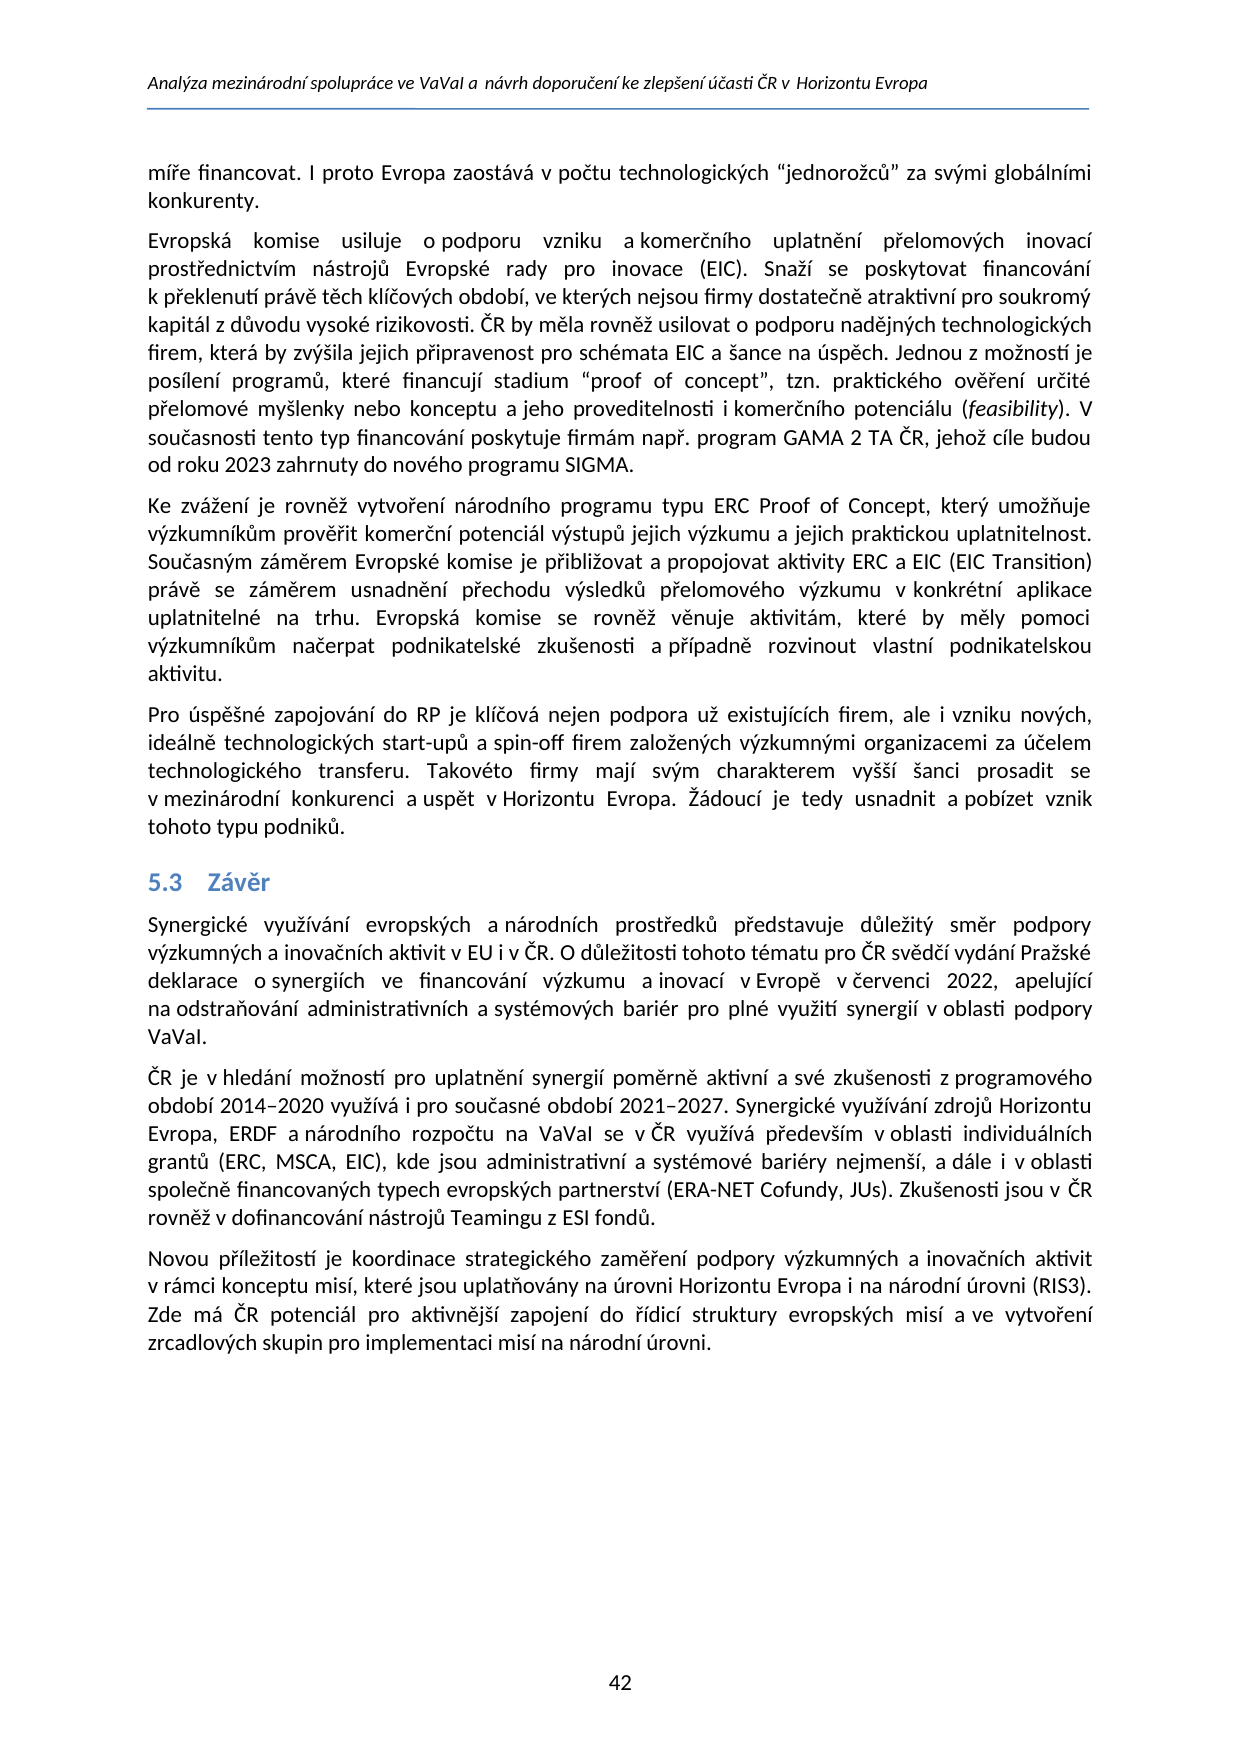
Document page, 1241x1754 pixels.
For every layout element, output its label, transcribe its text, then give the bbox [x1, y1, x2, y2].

text Synergické využívání evropských a národních prostředků představuje důležitý směr podpory výzkumných a inovačních aktivit v EU i v ČR. O důležitosti tohoto tématu pro ČR svědčí vydání Pražské deklarace o synergiích ve financování výzkumu a inovací v Evropě v červenci 2022, apelující na odstraňování administrativních a systémových bariér pro plné využití synergií v oblasti podpory VaVaI. [148, 910, 1092, 1051]
subtitle Závěr [148, 865, 1092, 898]
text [148, 158, 1092, 214]
text Ke zvážení je rovněž vytvoření národního programu typu ERC Proof of Concept, který umožňuje výzkumníkům prověřit komerční potenciál výstupů jejich výzkumu a jejich praktickou uplatnitelnost. Současným záměrem Evropské komise je přibližovat a propojovat aktivity ERC a EIC (EIC Transition) právě se záměrem usnadnění přechodu výsledků přelomového výzkumu v konkrétní aplikace uplatnitelné na trhu. Evropská komise se rovněž věnuje aktivitám, které by měly pomoci výzkumníkům načerpat podnikatelské zkušenosti a případně rozvinout vlastní podnikatelskou aktivitu. [148, 491, 1092, 687]
text ČR je v hledání možností pro uplatnění synergií poměrně aktivní a své zkušenosti z programového období 2014–2020 využívá i pro současné období 2021–2027. Synergické využívání zdrojů Horizontu Evropa, ERDF a národního rozpočtu na VaVaI se v ČR využívá především v oblasti individuálních grantů (ERC, MSCA, EIC), kde jsou administrativní a systémové bariéry nejmenší, a dále i v oblasti společně financovaných typech evropských partnerství (ERA-NET Cofundy, JUs). Zkušenosti jsou v ČR rovněž v dofinancování nástrojů Teamingu z ESI fondů. [148, 1063, 1092, 1231]
text Evropská komise usiluje o podporu vzniku a komerčního uplatnění přelomových inovací prostřednictvím nástrojů Evropské rady pro inovace (EIC). Snaží se poskytovat financování k překlenutí právě těch klíčových období, ve kterých nejsou firmy dostatečně atraktivní pro soukromý kapitál z důvodu vysoké rizikovosti. ČR by měla rovněž usilovat o podporu nadějných technologických firem, která by zvýšila jejich připravenost pro schémata EIC a šance na úspěch. Jednou z možností je posílení programů, které financují stadium “proof of concept”, tzn. praktického ověření určité přelomové myšlenky nebo konceptu a jeho proveditelnosti i komerčního potenciálu (feasibility). V současnosti tento typ financování poskytuje firmám např. program GAMA 2 TA ČR, jehož cíle budou od roku 2023 zahrnuty do nového programu SIGMA. [148, 226, 1092, 479]
text Novou příležitostí je koordinace strategického zaměření podpory výzkumných a inovačních aktivit v rámci konceptu misí, které jsou uplatňovány na úrovni Horizontu Evropa i na národní úrovni (RIS3). Zde má ČR potenciál pro aktivnější zapojení do řídicí struktury evropských misí a ve vytvoření zrcadlových skupin pro implementaci misí na národní úrovni. [148, 1244, 1092, 1356]
text Pro úspěšné zapojování do RP je klíčová nejen podpora už existujících firem, ale i vzniku nových, ideálně technologických start-upů a spin-off firem založených výzkumnými organizacemi za účelem technologického transferu. Takovéto firmy mají svým charakterem vyšší šanci prosadit se v mezinárodní konkurenci a uspět v Horizontu Evropa. Žádoucí je tedy usnadnit a pobízet vznik tohoto typu podniků. [148, 700, 1092, 840]
